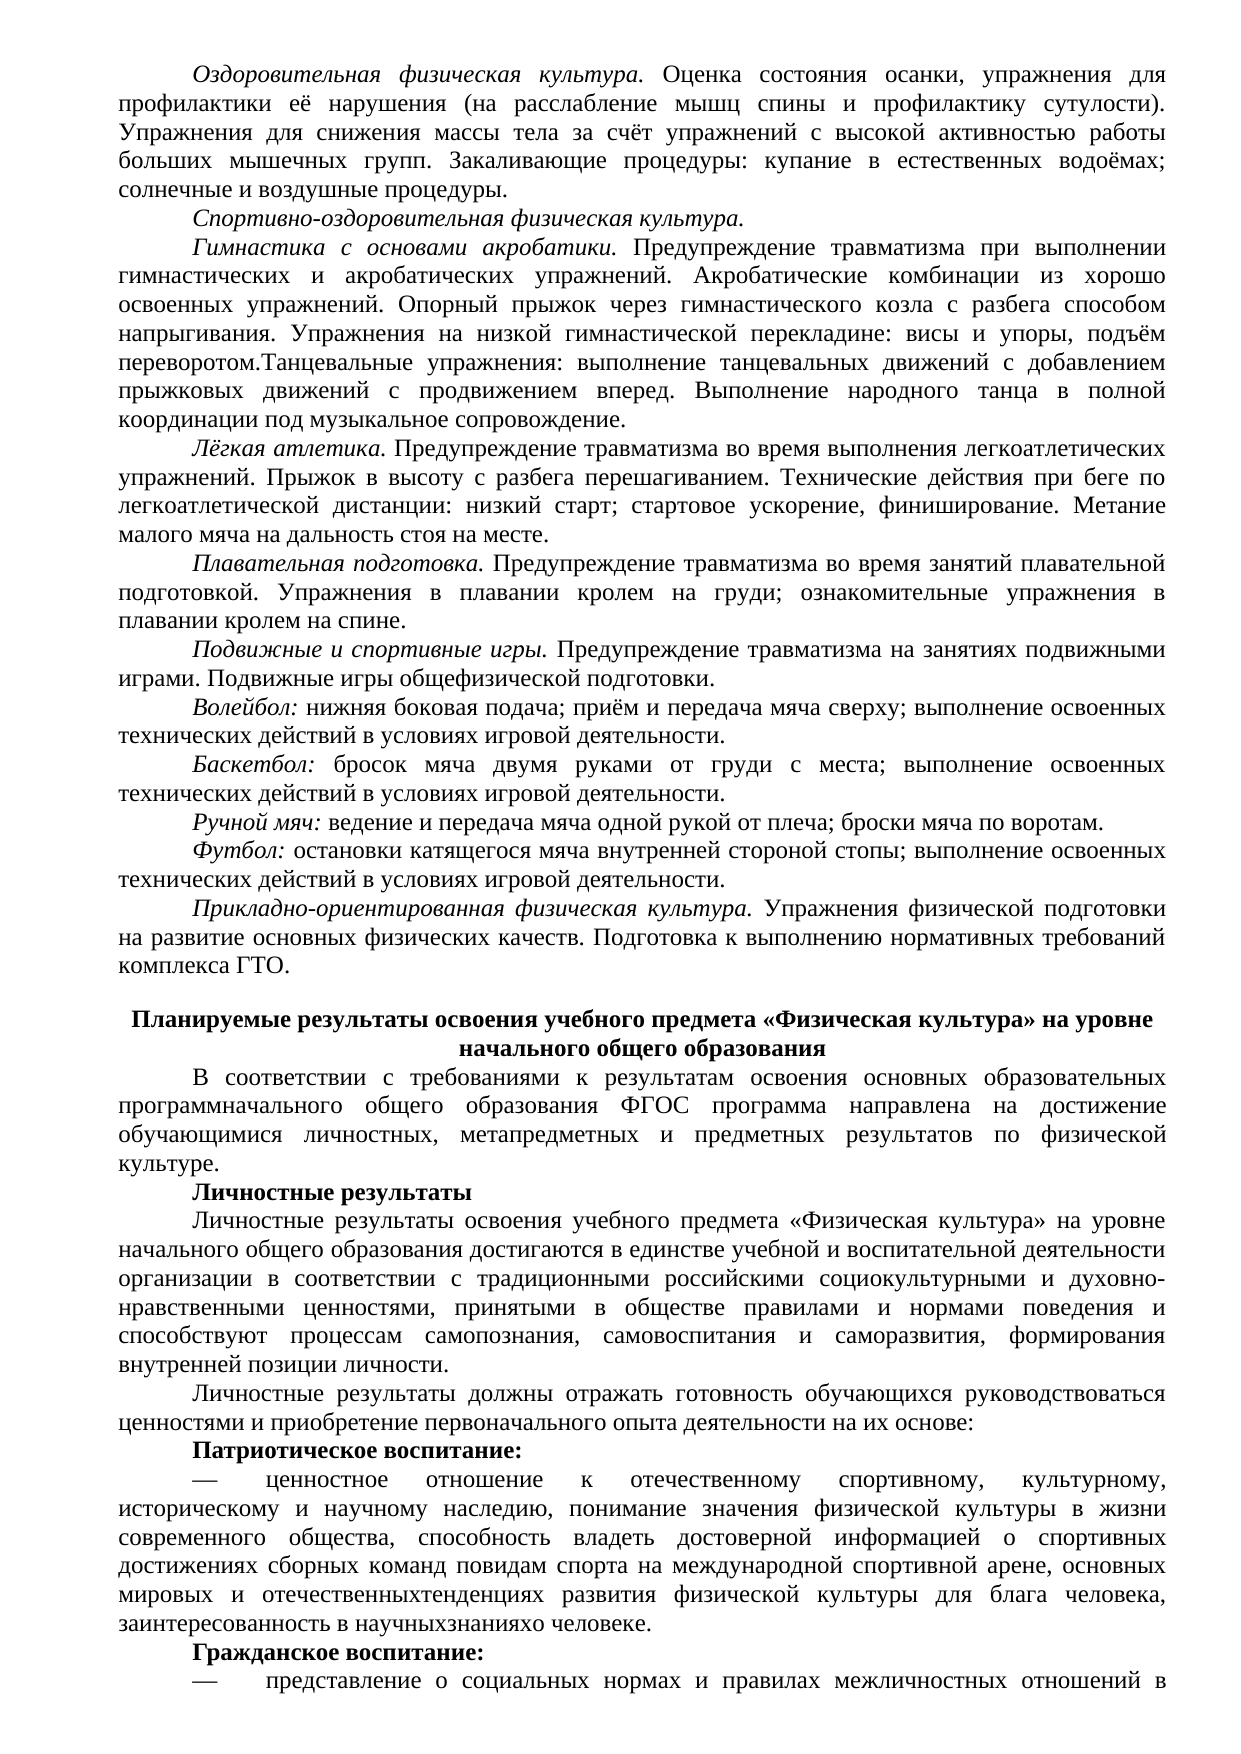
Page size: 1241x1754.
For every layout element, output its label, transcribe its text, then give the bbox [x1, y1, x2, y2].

text В соответствии с требованиями к результатам освоения основных образовательных программначального общего образования ФГОС программа направлена на достижение обучающимися личностных, метапредметных и предметных результатов по физической культуре. [118, 1062, 1167, 1177]
text Личностные результаты освоения учебного предмета «Физическая культура» на уровне начального общего образования достигаются в единстве учебной и воспитательной деятельности организации в соответствии с традиционными российскими социокультурными и духовно-нравственными ценностями, принятыми в обществе правилами и нормами поведения и способствуют процессам самопознания, самовоспитания и саморазвития, формирования внутренней позиции личности. [118, 1205, 1167, 1378]
text Оздоровительная физическая культура. Оценка состояния осанки, упражнения для профилактики её нарушения (на расслабление мышц спины и профилактику сутулости). Упражнения для снижения массы тела за счёт упражнений с высокой активностью работы больших мышечных групп. Закаливающие процедуры: купание в естественных водоёмах; солнечные и воздушные процедуры. [118, 59, 1167, 203]
text Прикладно-ориентированная физическая культура. Упражнения физической подготовки на развитие основных физических качеств. Подготовка к выполнению нормативных требований комплекса ГТО. [118, 893, 1167, 979]
list ценностное отношение к отечественному спортивному, культурному, историческому и научному наследию, понимание значения физической культуры в жизни современного общества, способность владеть достоверной информацией о спортивных достижениях сборных команд повидам спорта на международной спортивной арене, основных мировых и отечественныхтенденциях развития физической культуры для блага человека, заинтересованность в научныхзнанияхо человеке. [118, 1464, 1167, 1637]
text Личностные результаты должны отражать готовность обучающихся руководствоваться ценностями и приобретение первоначального опыта деятельности на их основе: [118, 1378, 1167, 1435]
text Футбол: остановки катящегося мяча внутренней стороной стопы; выполнение освоенных технических действий в условиях игровой деятельности. [118, 835, 1167, 893]
text Спортивно-оздоровительная физическая культура. [118, 203, 1167, 232]
text Ручной мяч: ведение и передача мяча одной рукой от плеча; броски мяча по воротам. [118, 807, 1167, 835]
text Плавательная подготовка. Предупреждение травматизма во время занятий плавательной подготовкой. Упражнения в плавании кролем на груди; ознакомительные упражнения в плавании кролем на спине. [118, 548, 1167, 634]
text Волейбол: нижняя боковая подача; приём и передача мяча сверху; выполнение освоенных технических действий в условиях игровой деятельности. [118, 692, 1167, 749]
subtitle Патриотическое воспитание: [118, 1435, 1167, 1464]
text Личностные результаты [118, 1177, 1167, 1205]
subtitle Гражданское воспитание: [118, 1637, 1167, 1665]
text Планируемые результаты освоения учебного предмета «Физическая культура» на уровне начального общего образования [118, 1004, 1167, 1062]
text Лёгкая атлетика. Предупреждение травматизма во время выполнения легкоатлетических упражнений. Прыжок в высоту с разбега перешагиванием. Технические действия при беге по легкоатлетической дистанции: низкий старт; стартовое ускорение, финиширование. Метание малого мяча на дальность стоя на месте. [118, 433, 1167, 548]
text Баскетбол: бросок мяча двумя руками от груди с места; выполнение освоенных технических действий в условиях игровой деятельности. [118, 749, 1167, 807]
text Подвижные и спортивные игры. Предупреждение травматизма на занятиях подвижными играми. Подвижные игры общефизической подготовки. [118, 634, 1167, 692]
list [118, 1665, 1167, 1694]
text Гимнастика с основами акробатики. Предупреждение травматизма при выполнении гимнастических и акробатических упражнений. Акробатические комбинации из хорошо освоенных упражнений. Опорный прыжок через гимнастического козла с разбега способом напрыгивания. Упражнения на низкой гимнастической перекладине: висы и упоры, подъём переворотом.Танцевальные упражнения: выполнение танцевальных движений с добавлением прыжковых движений с продвижением вперед. Выполнение народного танца в полной координации под музыкальное сопровождение. [118, 232, 1167, 433]
